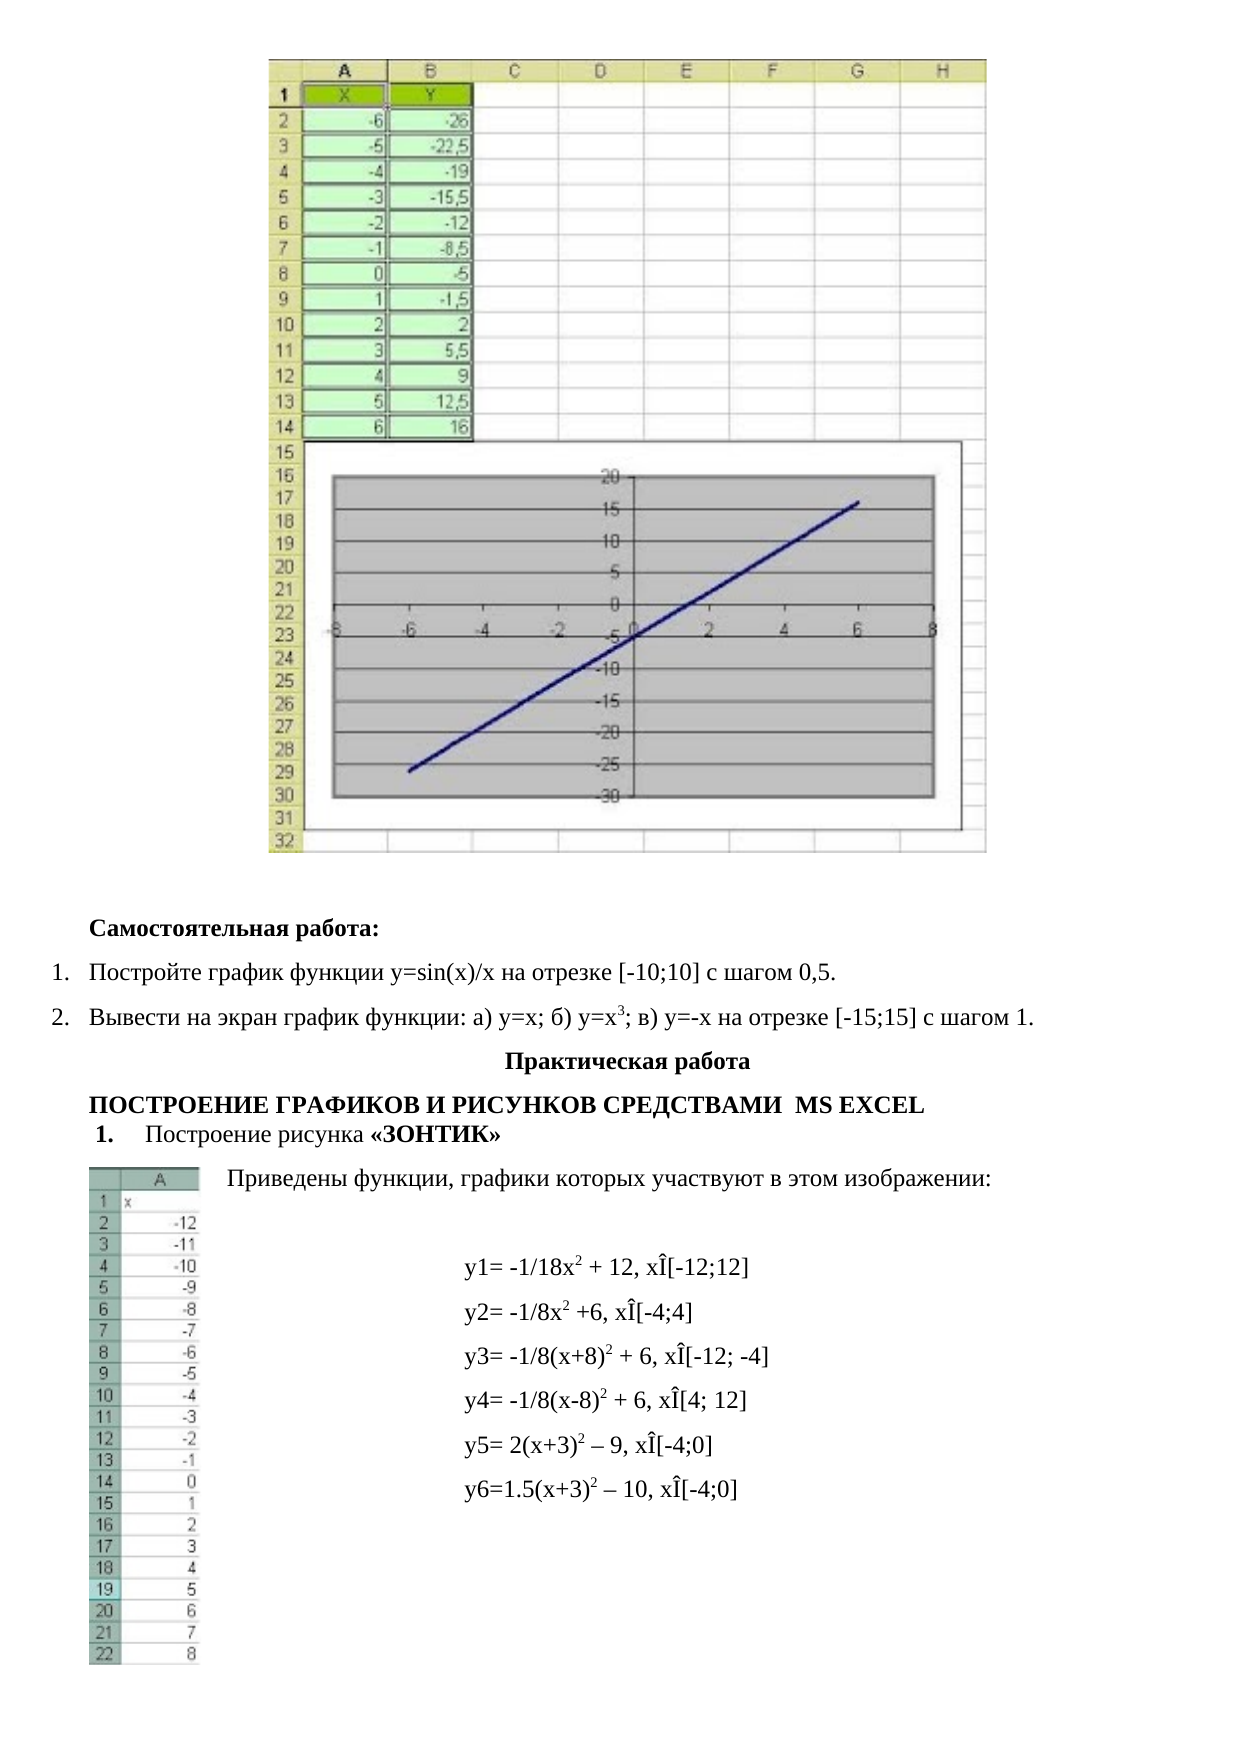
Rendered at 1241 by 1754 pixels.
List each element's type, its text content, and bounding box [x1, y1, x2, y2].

text ПОСТРОЕНИЕ ГРАФИКОВ И РИСУНКОВ СРЕДСТВАМИ MS EXCEL [89, 1090, 1167, 1119]
text y3= -1/8(x+8)2 + 6, хÎ[-12; -4] [202, 1341, 1167, 1370]
list Постройте график функции у=sin(x)/x на отрезке [-10;10] с шагом 0,5. [51, 957, 1167, 986]
text y6=1.5(x+3)2 – 10, хÎ[-4;0] [202, 1474, 1167, 1503]
text Практическая работа [89, 1046, 1167, 1075]
text Самостоятельная работа: [89, 913, 1167, 942]
picture [89, 1167, 202, 1665]
text y2= -1/8х2 +6, хÎ[-4;4] [202, 1297, 1167, 1325]
text Приведены функции, графики которых участвуют в этом изображении: [89, 1163, 1167, 1192]
text у1= -1/18х2 + 12, хÎ[-12;12] [202, 1252, 1167, 1281]
picture [268, 59, 987, 853]
list Вывести на экран график функции: а) у=х; б) у=х3; в) у=-х на отрезке [-15;15] с шагом 1. [51, 1002, 1167, 1030]
text y4= -1/8(x-8)2 + 6, хÎ[4; 12] [202, 1385, 1167, 1414]
text 1. Построение рисунка «ЗОНТИК» [89, 1119, 1167, 1148]
text y5= 2(x+3)2 – 9, хÎ[-4;0] [202, 1430, 1167, 1458]
